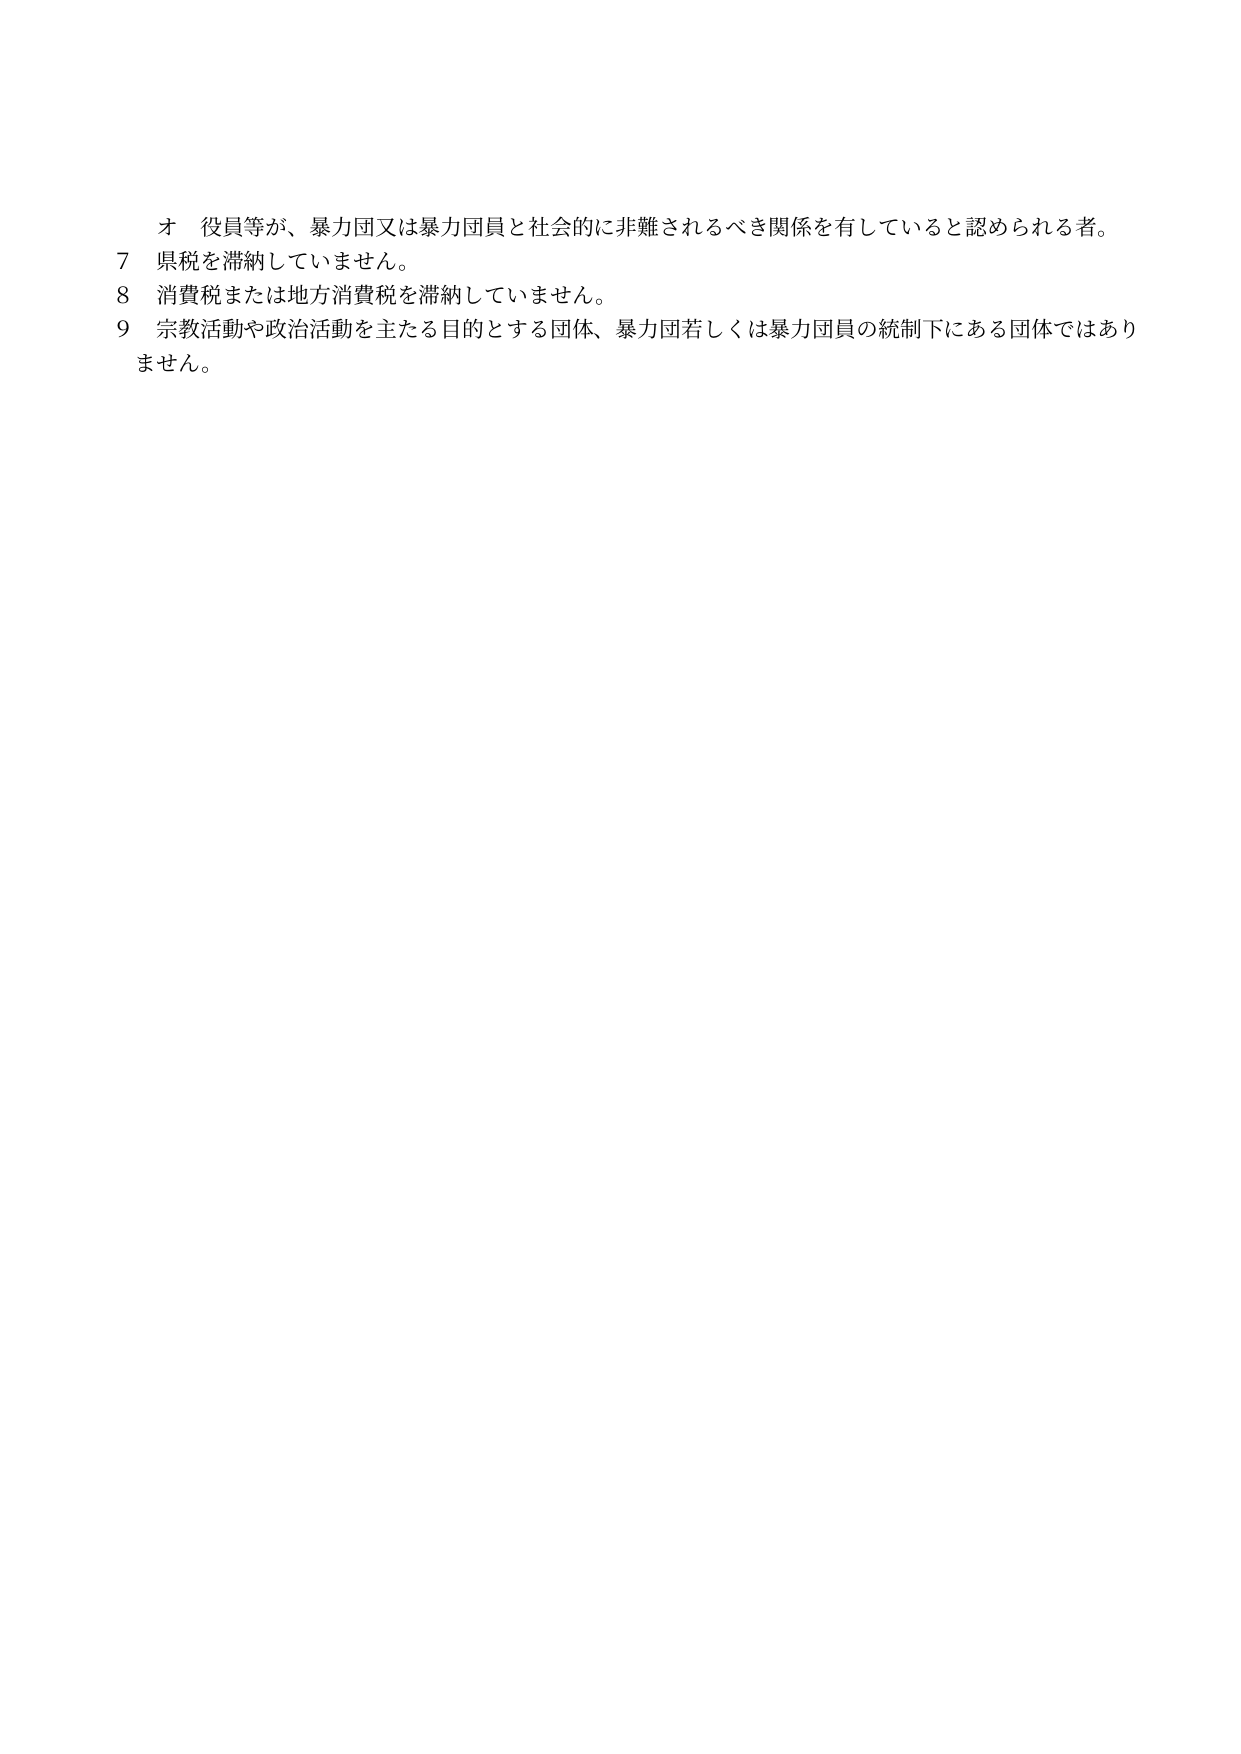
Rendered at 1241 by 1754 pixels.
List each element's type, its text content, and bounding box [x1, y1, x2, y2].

text ８ 消費税または地方消費税を滞納していません。 [112, 277, 1144, 311]
text ９ 宗教活動や政治活動を主たる目的とする団体、暴力団若しくは暴力団員の統制下にある団体ではありません。 [112, 311, 1144, 379]
text オ 役員等が、暴力団又は暴力団員と社会的に非難されるべき関係を有していると認められる者。 [156, 208, 1144, 243]
text ７ 県税を滞納していません。 [112, 243, 1144, 277]
